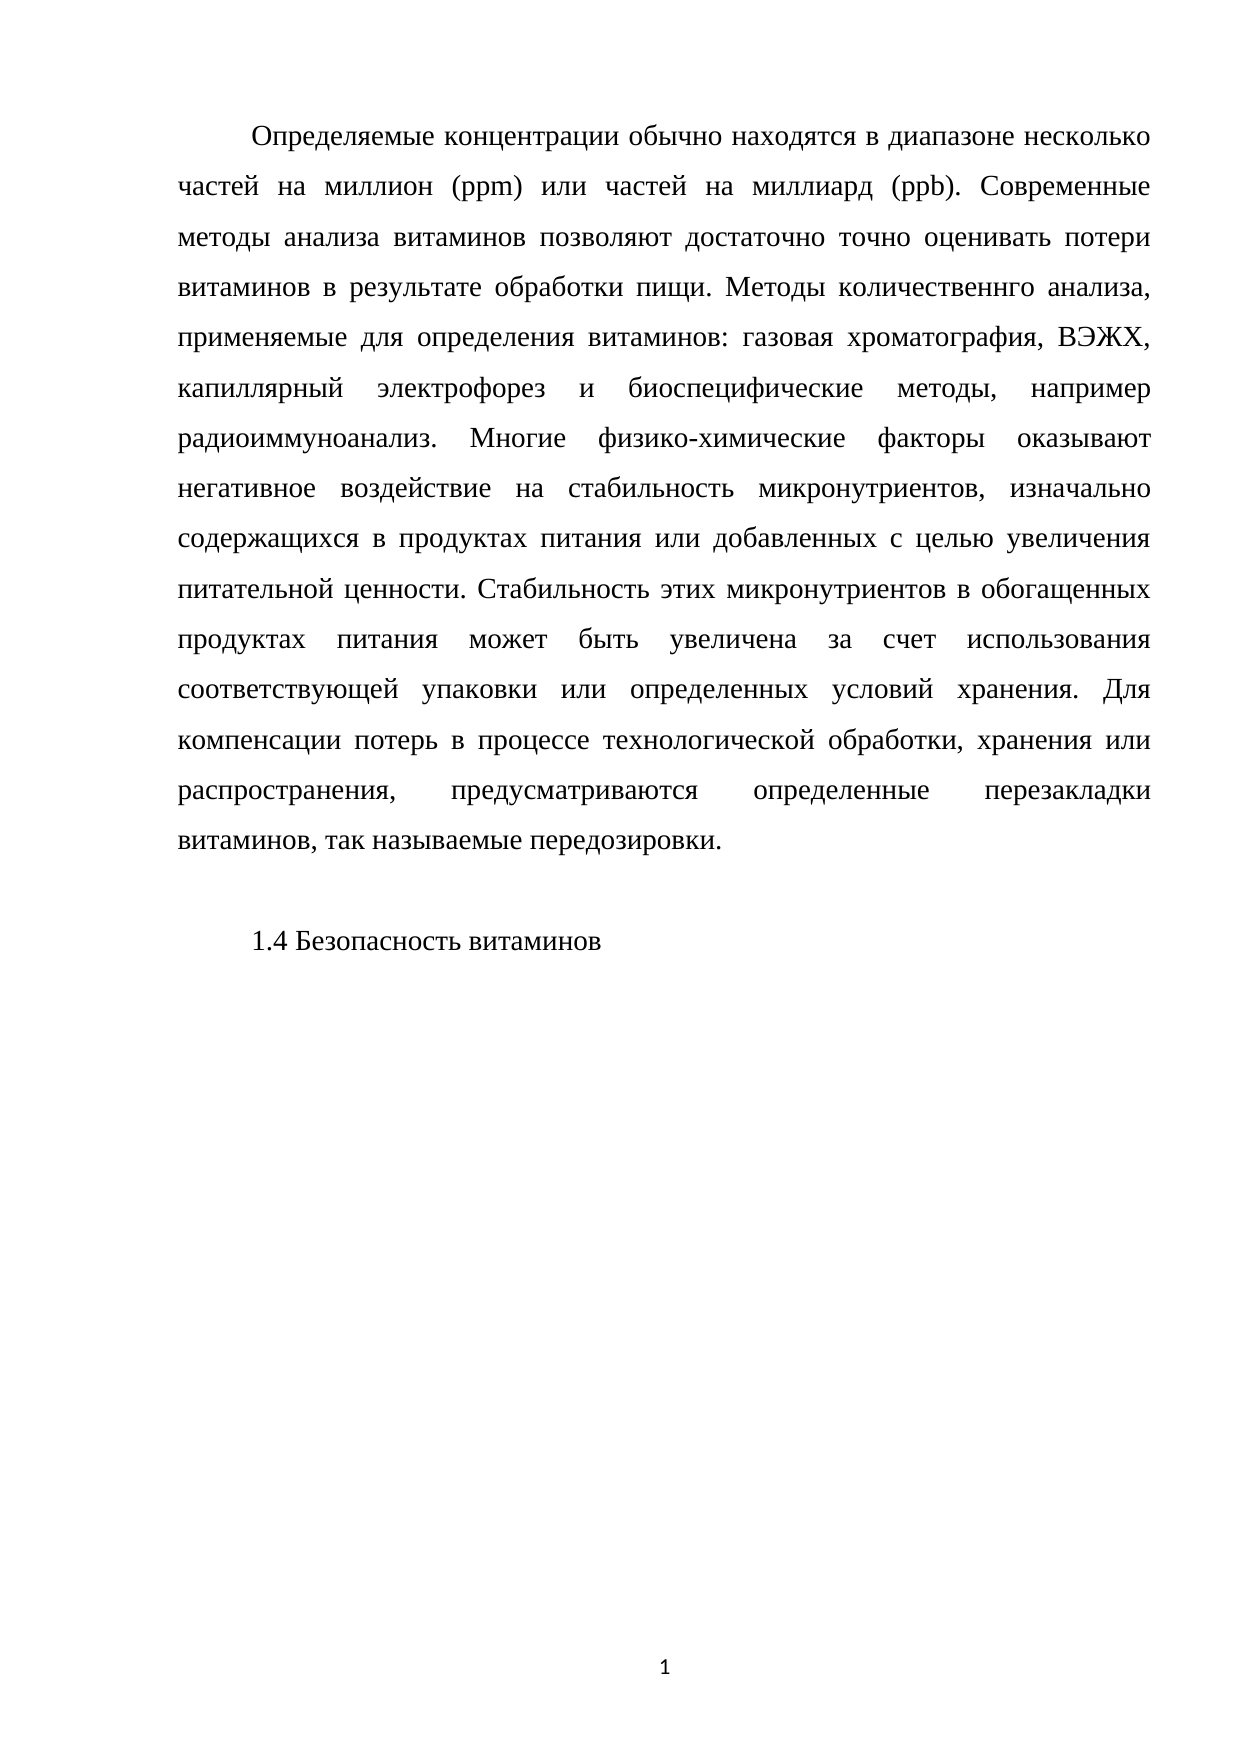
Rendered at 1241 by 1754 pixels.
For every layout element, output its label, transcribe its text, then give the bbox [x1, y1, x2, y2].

text 1.4 Безопасность витаминов [177, 923, 1152, 957]
text Определяемые концентрации обычно находятся в диапазоне несколько частей на миллион (ppm) или частей на миллиард (ppb). Современные методы анализа витаминов позволяют достаточно точно оценивать потери витаминов в результате обработки пищи. Методы количественнго анализа, применяемые для определения витаминов: газовая хроматография, ВЭЖХ, капиллярный электрофорез и биоспецифические методы, например радиоиммуноанализ. Многие физико-химические факторы оказывают негативное воздействие на стабильность микронутриентов, изначально содержащихся в продуктах питания или добавленных с целью увеличения питательной ценности. Стабильность этих микронутриентов в обогащенных продуктах питания может быть увеличена за счет использования соответствующей упаковки или определенных условий хранения. Для компенсации потерь в процессе технологической обработки, хранения или распространения, предусматриваются определенные перезакладки витаминов, так называемые передозировки. [177, 118, 1152, 856]
